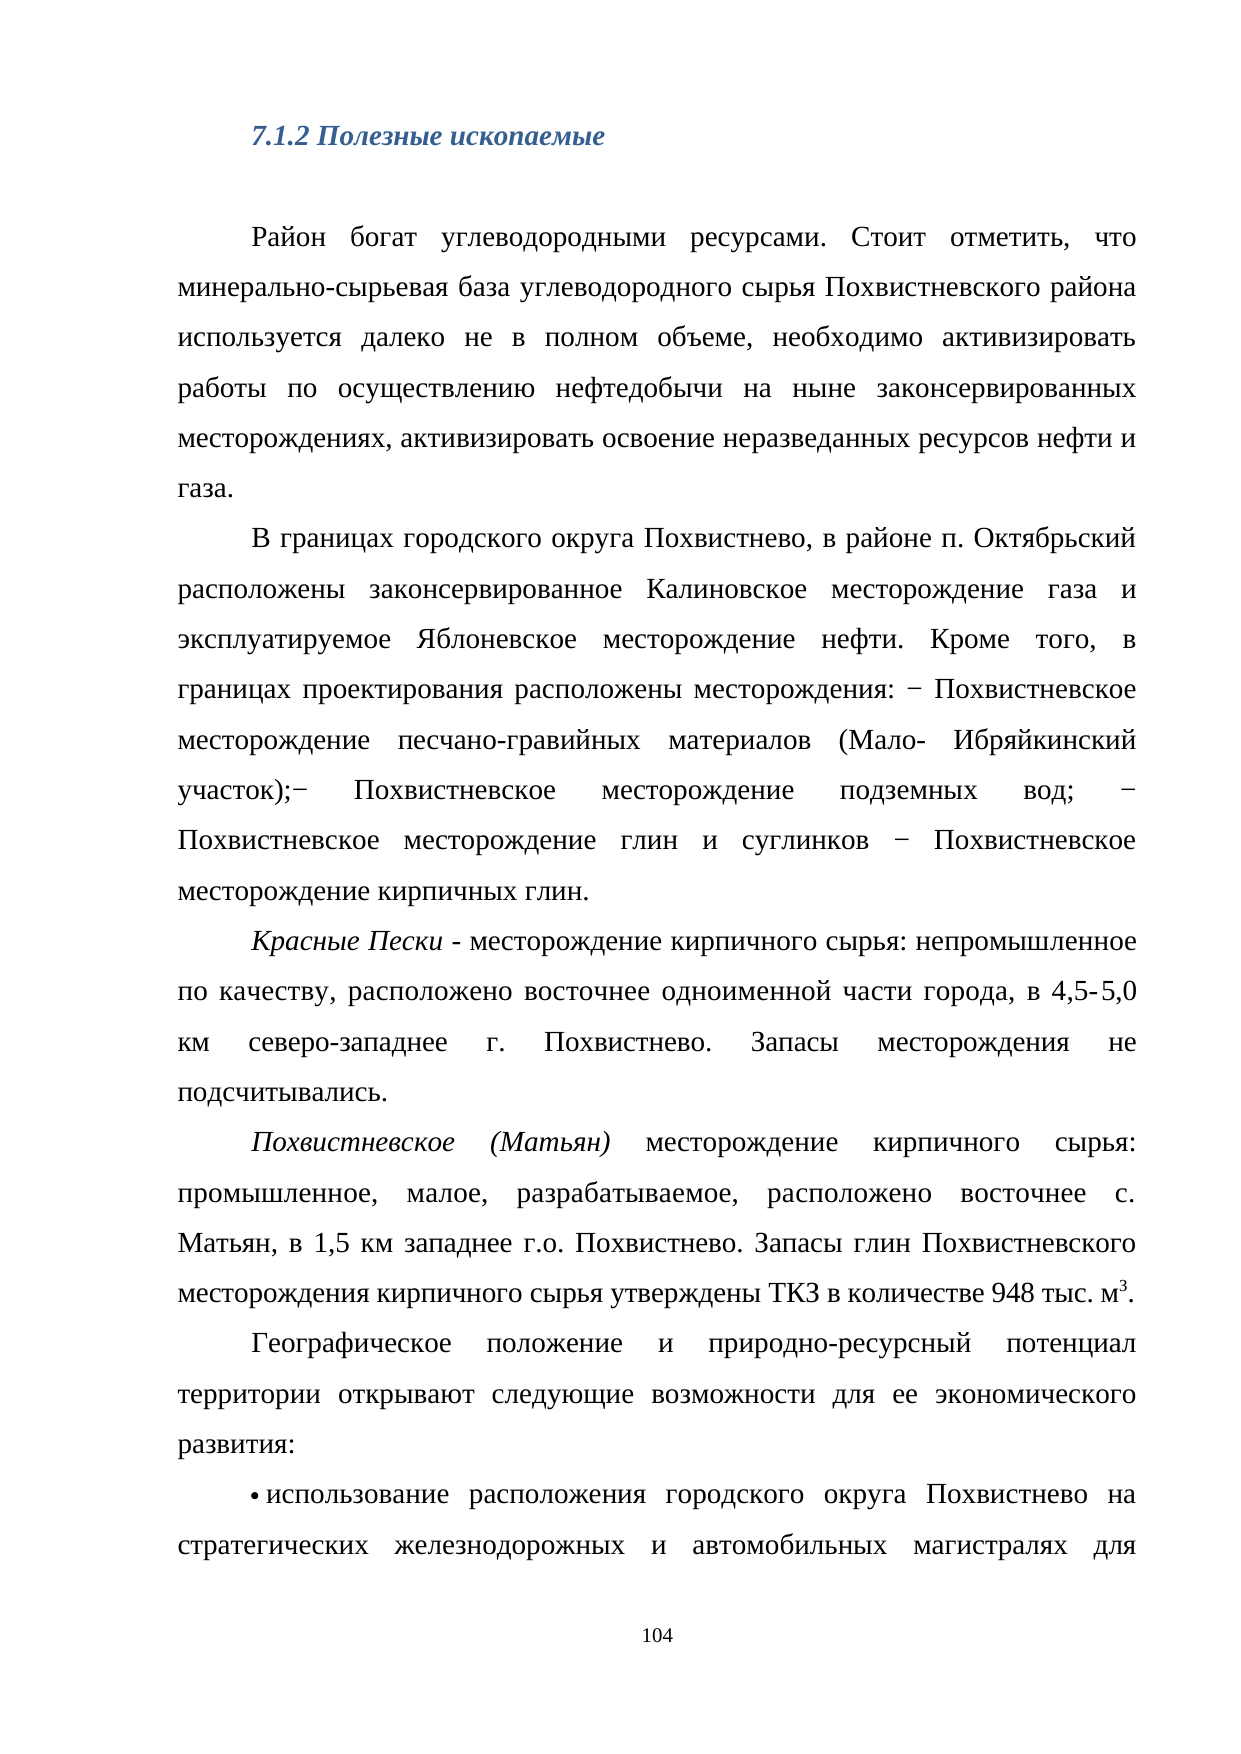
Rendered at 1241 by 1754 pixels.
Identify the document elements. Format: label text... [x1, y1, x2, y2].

text Красные Пески - месторождение кирпичного сырья: непромышленное по качеству, расположено восточнее одноименной части города, в 4,5- северо-западнее г. Похвистнево. Запасы месторождения не подсчитывались. [177, 923, 1137, 1108]
text В границах городского округа Похвистнево, в районе п. Октябрьский расположены законсервированное Калиновское месторождение газа и эксплуатируемое Яблоневское месторождение нефти. Кроме того, в границах проектирования расположены месторождения: − Похвистневское месторождение песчано-гравийных материалов (Мало- Ибряйкинский участок);− Похвистневское месторождение подземных вод; − Похвистневское месторождение глин и суглинков − Похвистневское месторождение кирпичных глин. [177, 521, 1137, 906]
text Район богат углеводородными ресурсами. Стоит отметить, что минерально-сырьевая база углеводородного сырья Похвистневского района используется далеко не в полном объеме, необходимо активизировать работы по осуществлению нефтедобычи на ныне законсервированных месторождениях, активизировать освоение неразведанных ресурсов нефти и газа. [177, 219, 1137, 504]
text 7.1.2 Полезные ископаемые [177, 118, 1137, 152]
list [177, 1477, 1137, 1560]
text Похвистневское (Матьян) месторождение кирпичного сырья: промышленное, малое, разрабатываемое, расположено восточнее с. Матьян, в западнее г.о. Похвистнево. Запасы глин Похвистневского месторождения кирпичного сырья утверждены ТКЗ в количестве 948 тыс. мЗ. [177, 1124, 1137, 1309]
text Географическое положение и природно-ресурсный потенциал территории открывают следующие возможности для ее экономического развития: [177, 1326, 1137, 1460]
